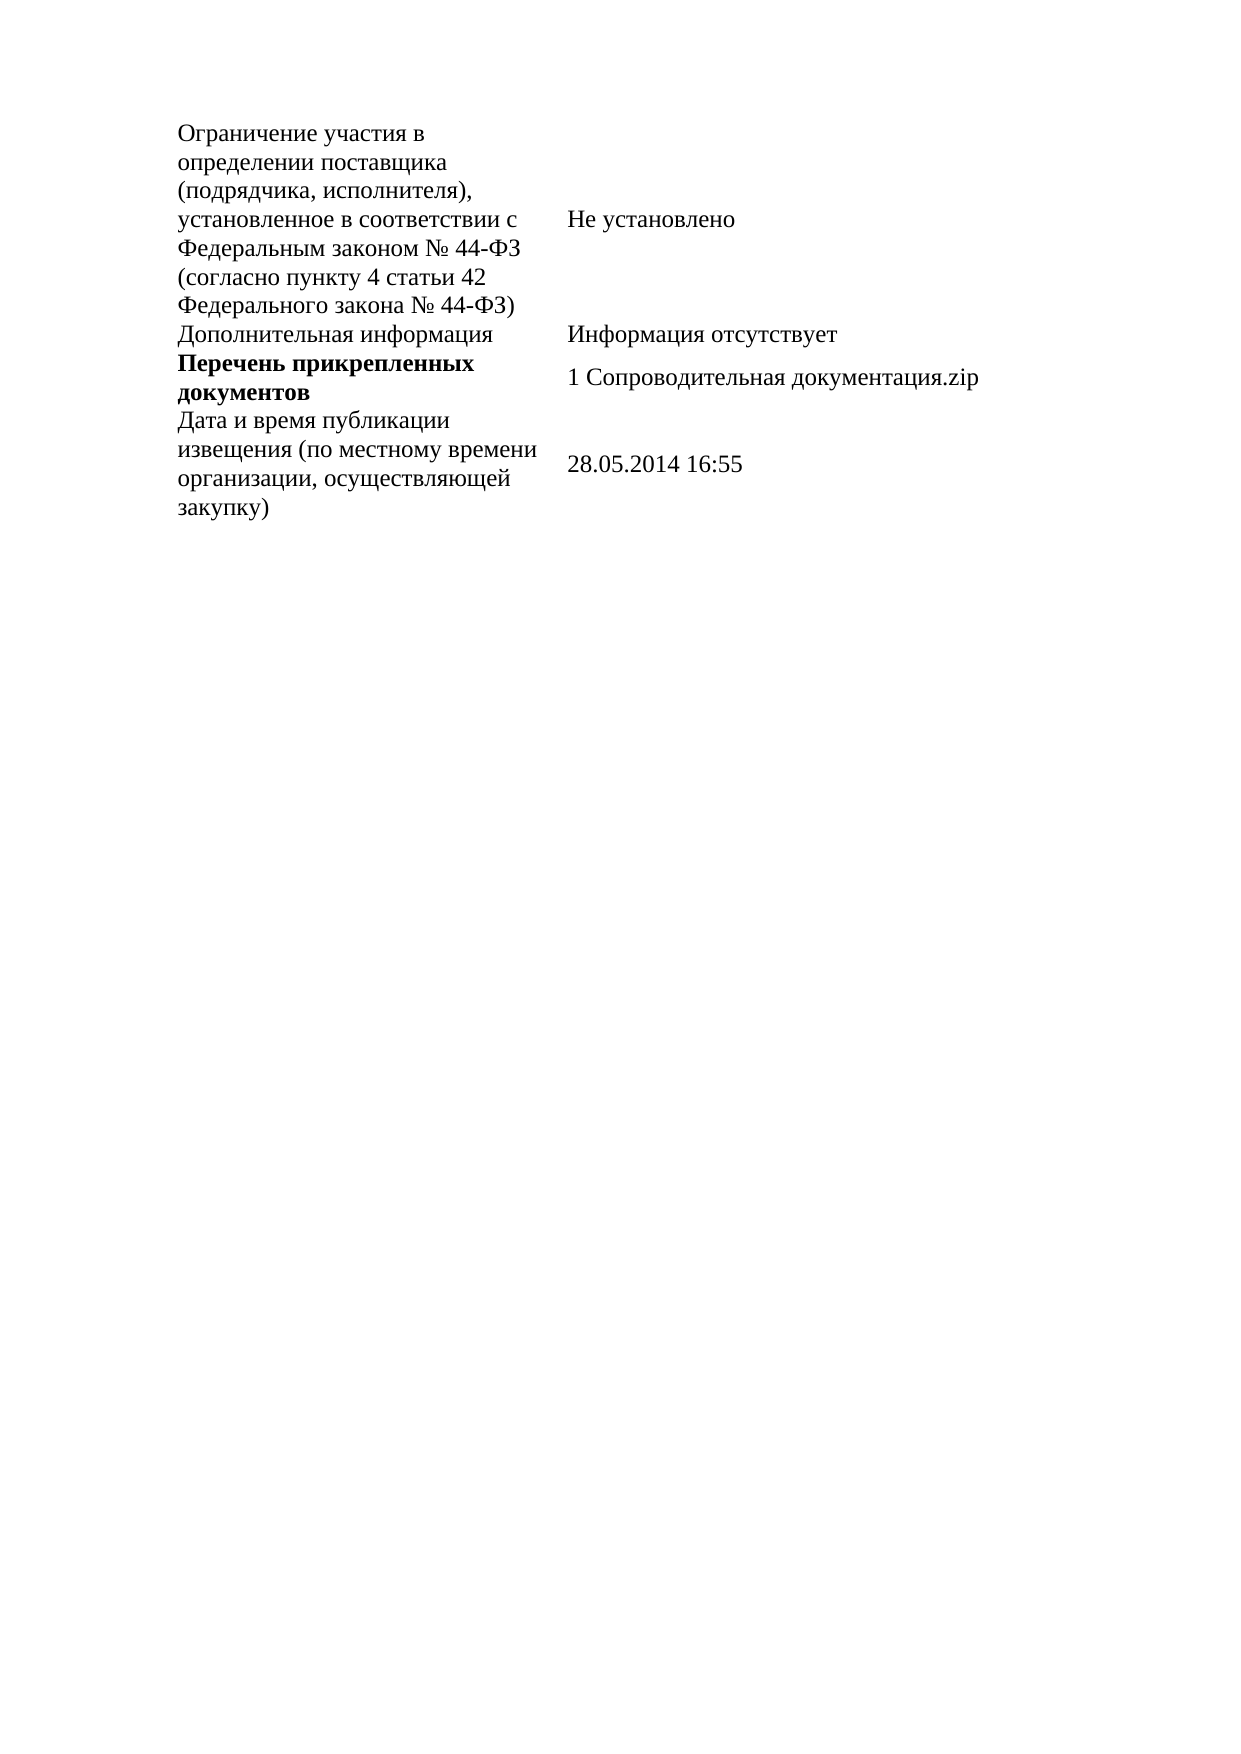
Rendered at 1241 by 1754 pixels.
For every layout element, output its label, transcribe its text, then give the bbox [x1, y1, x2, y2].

table_cell Дополнительная информация [177, 319, 567, 348]
table_cell 28.05.2014 16:55 [567, 406, 1152, 521]
table_cell Ограничение участия в определении поставщика (подрядчика, исполнителя), установленное в соответствии с Федеральным законом № 44-ФЗ (согласно пункту 4 статьи 42 Федерального закона № 44-ФЗ) [177, 118, 567, 319]
table_cell Информация отсутствует [567, 319, 1152, 348]
table_cell 1 Сопроводительная документация.zip [567, 348, 1152, 406]
table_cell Дата и время публикации извещения (по местному времени организации, осуществляющей закупку) [177, 406, 567, 521]
table_cell Не установлено [567, 118, 1152, 319]
table_cell Перечень прикрепленных документов [177, 348, 567, 406]
